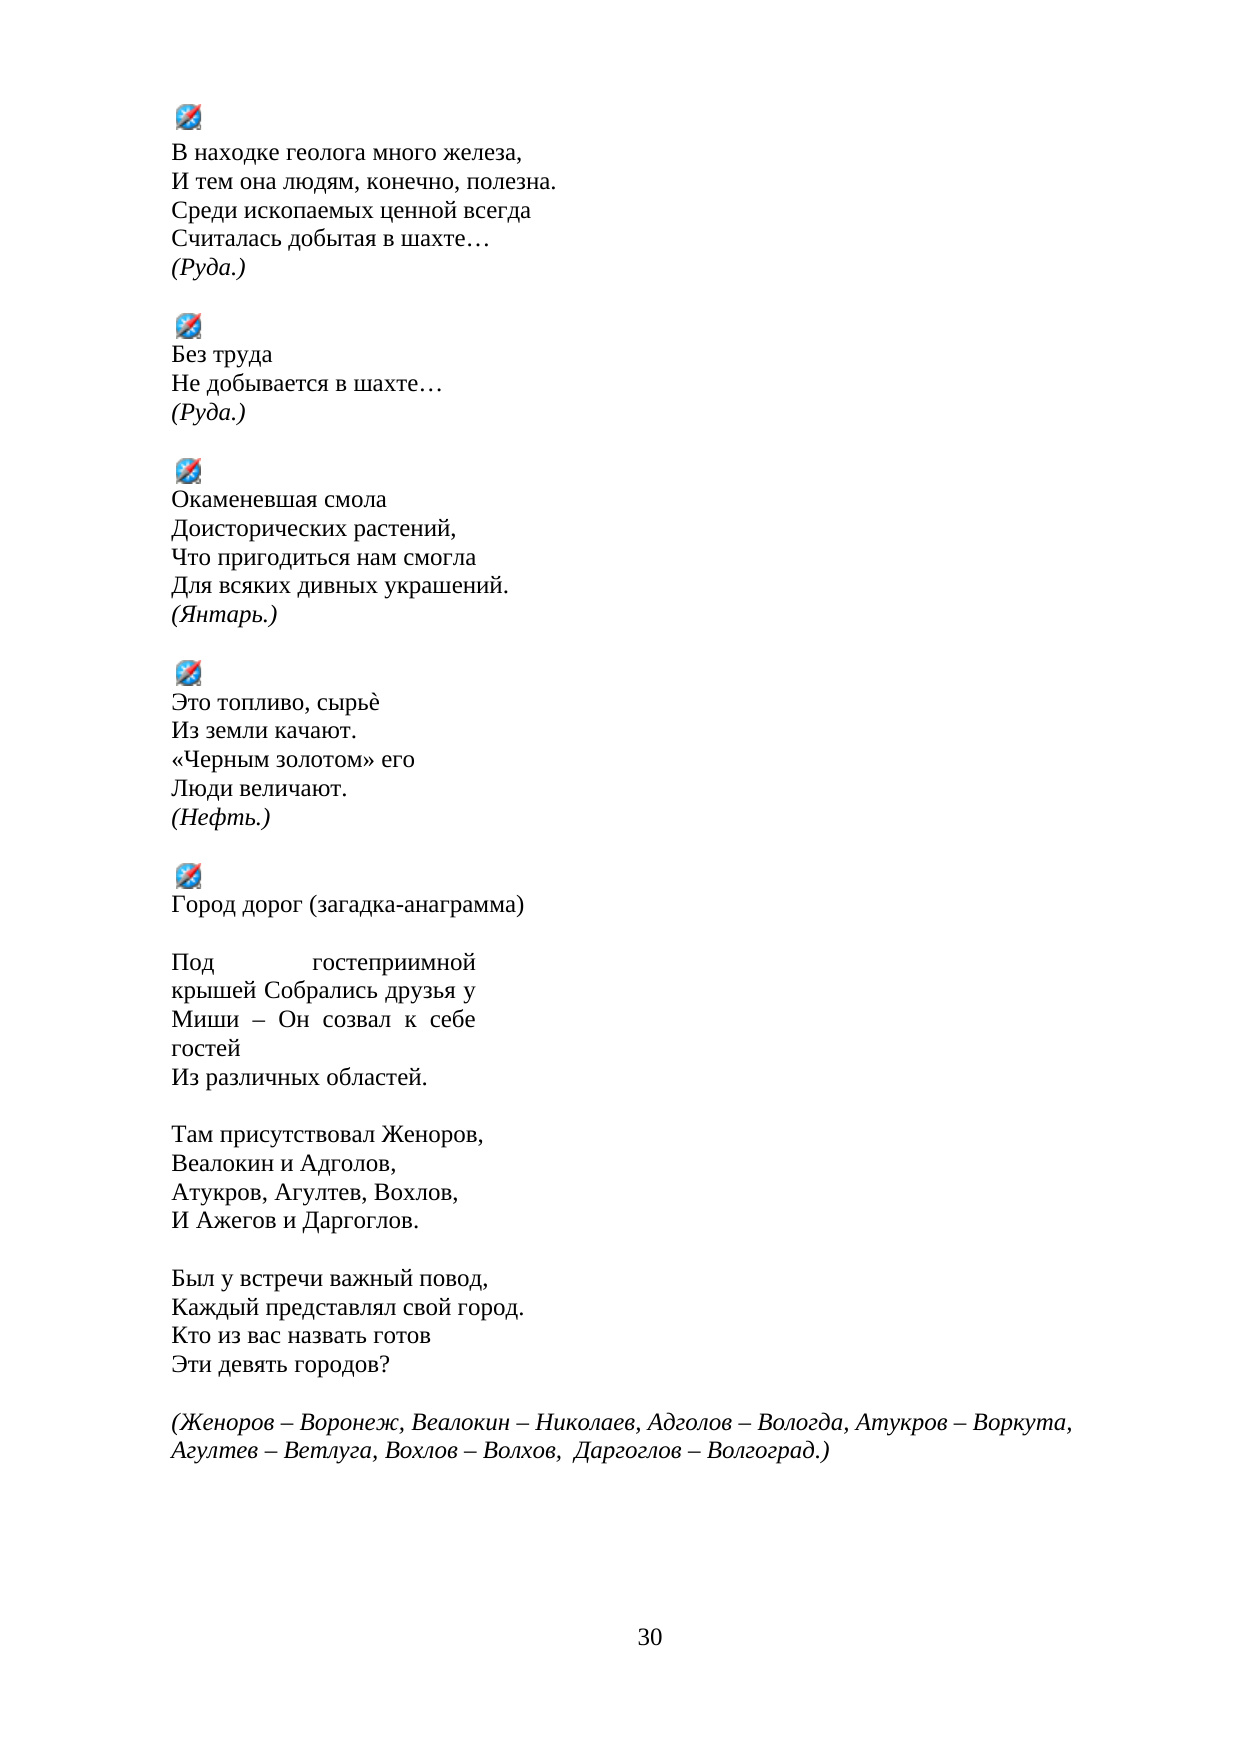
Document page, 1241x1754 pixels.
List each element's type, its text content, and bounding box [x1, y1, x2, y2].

text «Черным золотом» его Люди величают. (Нефть.) [171, 744, 417, 831]
text (Янтарь.) [171, 599, 1176, 628]
text (Руда.) [171, 397, 1176, 426]
text (Женоров – Воронеж, Веалокин – Николаев, Адголов – Вологда, Атукров – Воркута, Агултев – Ветлуга, Вохлов – Волхов, Даргоглов – Волгоград.) [171, 1407, 1074, 1464]
text Окаменевшая смола Доисторических растений, Что пригодиться нам смогла [171, 455, 477, 571]
text Под гостеприимной крышей Собрались друзья у Миши – Он созвал к себе гостей [171, 947, 476, 1062]
text Для всяких дивных украшений. [171, 571, 1176, 599]
text Не добывается в шахте… [171, 368, 1176, 397]
text В находке геолога много железа, [171, 137, 1176, 166]
picture [176, 313, 202, 339]
picture [176, 104, 202, 130]
text Из различных областей. [171, 1062, 1176, 1090]
text Там присутствовал Женоров, Веалокин и Адголов, Атукров, Агултев, Вохлов, [171, 1119, 486, 1205]
text Без труда [171, 311, 1176, 368]
text И тем она людям, конечно, полезна. Среди ископаемых ценной всегда Считалась добытая в шахте… (Руда.) [171, 166, 558, 281]
text И Ажегов и Даргоглов. [171, 1205, 1176, 1234]
text Эти девять городов? [171, 1349, 1176, 1378]
text Был у встречи важный повод, Каждый представлял свой город. Кто из вас назвать готов [171, 1263, 526, 1349]
picture [176, 458, 201, 484]
text Это топливо, сырьѐ Из земли качают. [171, 658, 381, 744]
picture [176, 660, 202, 686]
picture [176, 863, 202, 889]
text Город дорог (загадка-анаграмма) [171, 860, 1176, 918]
